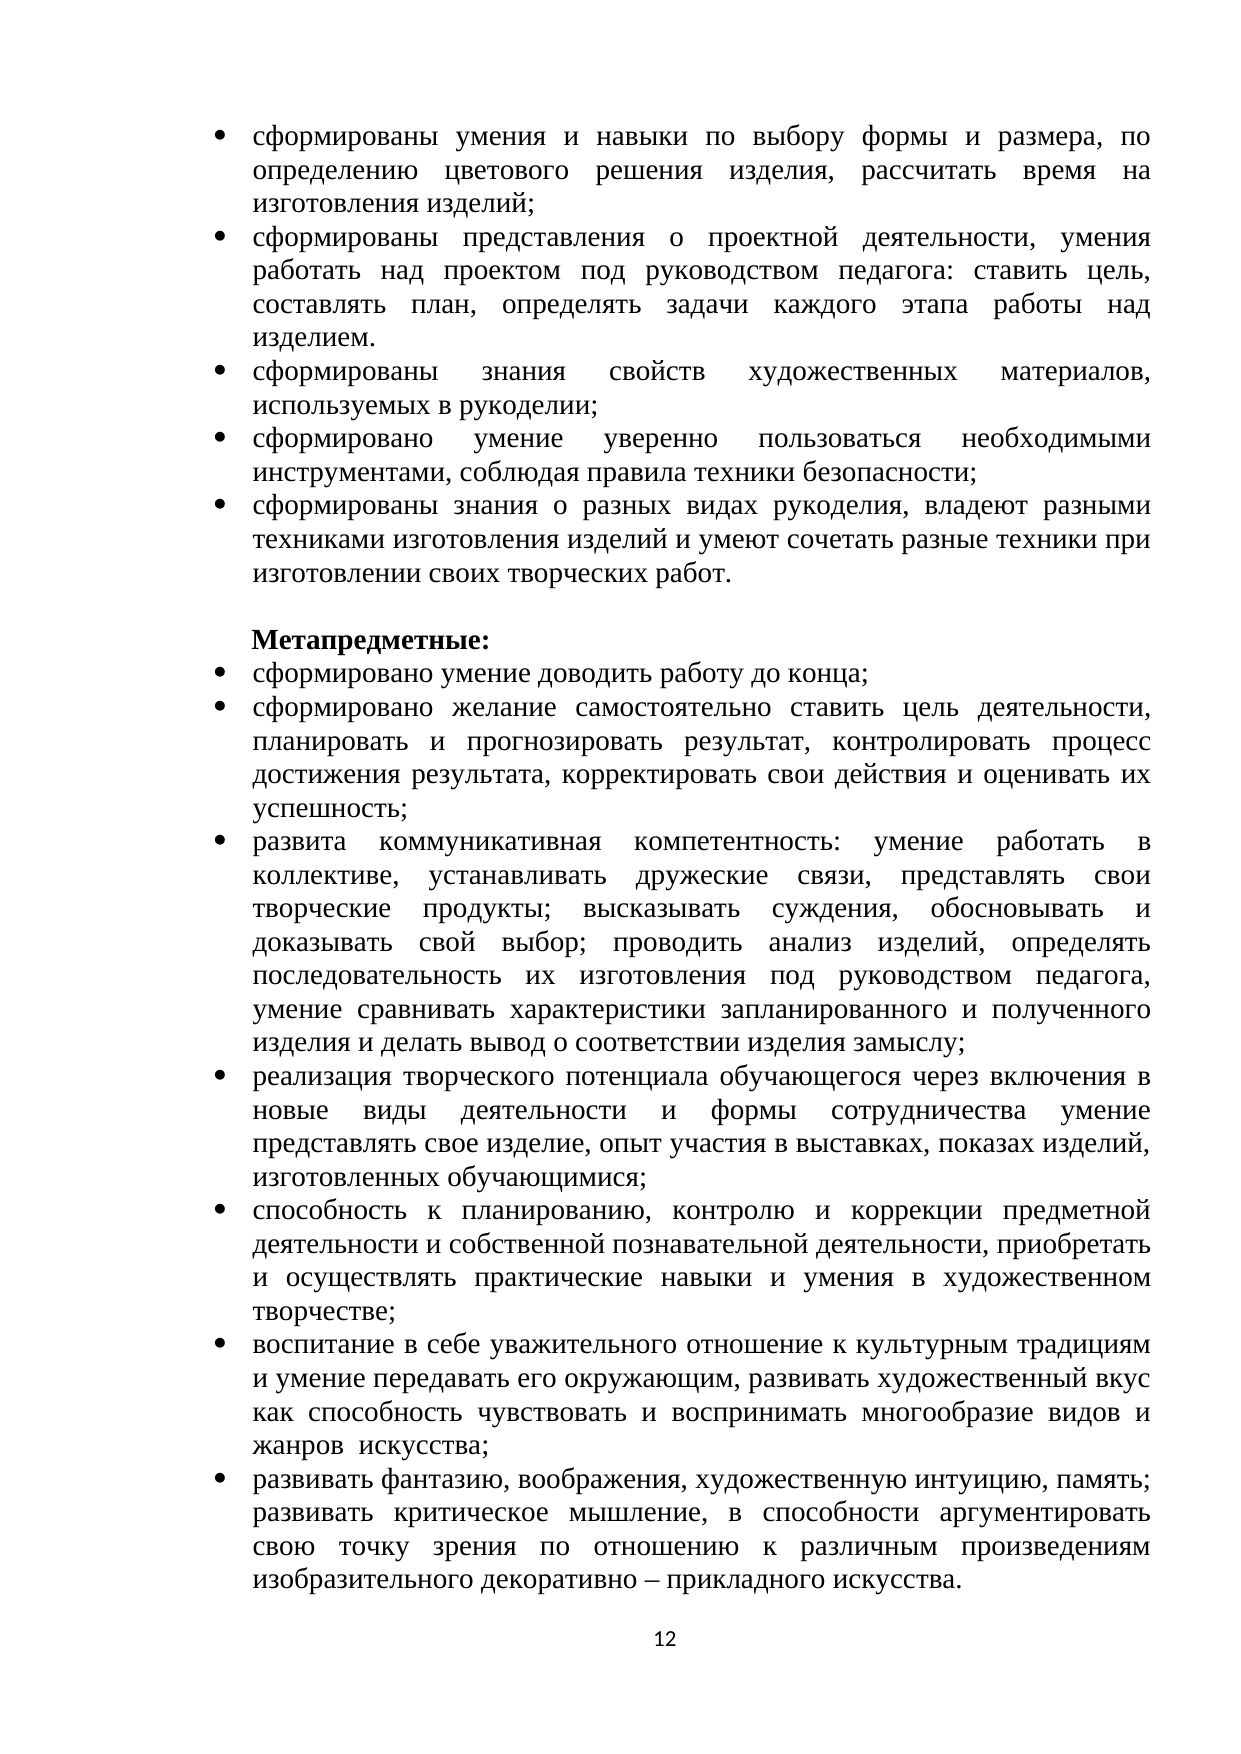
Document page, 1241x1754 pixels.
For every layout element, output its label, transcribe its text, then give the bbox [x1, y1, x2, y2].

list сформировано умение доводить работу до конца; [215, 655, 1152, 689]
text Метапредметные: [177, 622, 1152, 655]
list способность к планированию, контролю и коррекции предметной деятельности и собственной познавательной деятельности, приобретать и осуществлять практические навыки и умения в художественном творчестве; [215, 1192, 1152, 1327]
list сформировано желание самостоятельно ставить цель деятельности, планировать и прогнозировать результат, контролировать процесс достижения результата, корректировать свои действия и оценивать их успешность; [215, 689, 1152, 823]
list развивать фантазию, воображения, художественную интуицию, память; развивать критическое мышление, в способности аргументировать свою точку зрения по отношению к различным произведениям изобразительного декоративно – прикладного искусства. [215, 1461, 1152, 1595]
list сформированы знания свойств художественных материалов, используемых в рукоделии; [215, 353, 1152, 420]
list воспитание в себе уважительного отношение к культурным традициям и умение передавать его окружающим, развивать художественный вкус как способность чувствовать и воспринимать многообразие видов и жанров искусства; [215, 1327, 1152, 1461]
list сформированы представления о проектной деятельности, умения работать над проектом под руководством педагога: ставить цель, составлять план, определять задачи каждого этапа работы над изделием. [215, 219, 1152, 353]
list сформировано умение уверенно пользоваться необходимыми инструментами, соблюдая правила техники безопасности; [215, 420, 1152, 487]
list реализация творческого потенциала обучающегося через включения в новые виды деятельности и формы сотрудничества умение представлять свое изделие, опыт участия в выставках, показах изделий, изготовленных обучающимися; [215, 1058, 1152, 1192]
list сформированы умения и навыки по выбору формы и размера, по определению цветового решения изделия, рассчитать время на изготовления изделий; [215, 118, 1152, 219]
list сформированы знания о разных видах рукоделия, владеют разными техниками изготовления изделий и умеют сочетать разные техники при изготовлении своих творческих работ. [215, 487, 1152, 588]
list развита коммуникативная компетентность: умение работать в коллективе, устанавливать дружеские связи, представлять свои творческие продукты; высказывать суждения, обосновывать и доказывать свой выбор; проводить анализ изделий, определять последовательность их изготовления под руководством педагога, умение сравнивать характеристики запланированного и полученного изделия и делать вывод о соответствии изделия замыслу; [215, 823, 1152, 1058]
